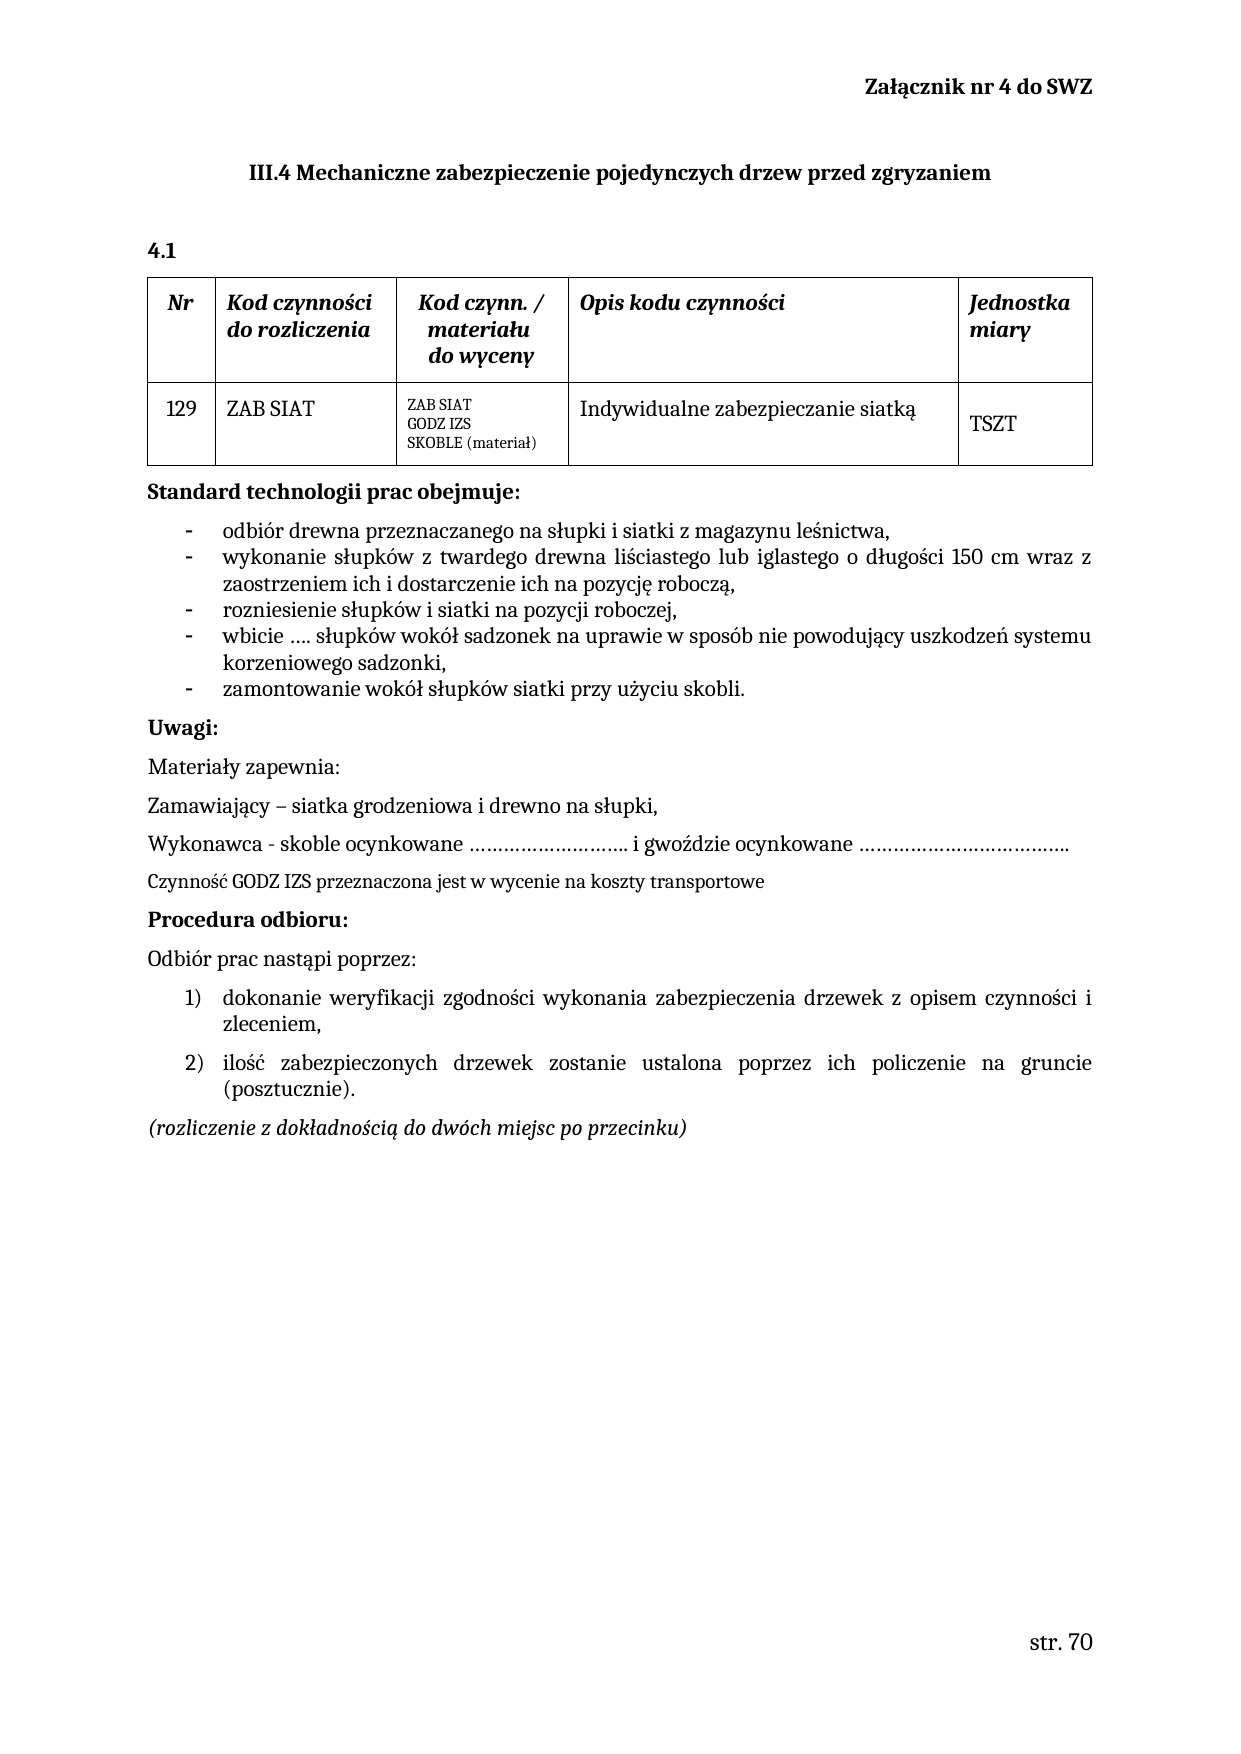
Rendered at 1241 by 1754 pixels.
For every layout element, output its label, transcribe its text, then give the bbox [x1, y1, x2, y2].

text Procedura odbioru: [148, 907, 1093, 933]
text Zamawiający – siatka grodzeniowa i drewno na słupki, [148, 792, 1093, 819]
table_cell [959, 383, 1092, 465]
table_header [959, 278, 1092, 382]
text Odbiór prac nastąpi poprzez: [148, 945, 1093, 972]
list wykonanie słupków z twardego drewna liściastego lub iglastego o długości 150 cm wraz z zaostrzeniem ich i dostarczenie ich na pozycję roboczą, [185, 544, 1093, 597]
text Uwagi: [148, 715, 1093, 741]
list ilość zabezpieczonych drzewek zostanie ustalona poprzez ich policzenie na gruncie (posztucznie). [185, 1049, 1093, 1102]
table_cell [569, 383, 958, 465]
text 4.1 [148, 238, 1093, 264]
text Materiały zapewnia: [148, 753, 1093, 780]
list zamontowanie wokół słupków siatki przy użyciu skobli. [185, 676, 1093, 702]
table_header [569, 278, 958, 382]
list dokonanie weryfikacji zgodności wykonania zabezpieczenia drzewek z opisem czynności i zleceniem, [185, 984, 1093, 1037]
text Standard technologii prac obejmuje: [148, 479, 1093, 505]
text Wykonawca - skoble ocynkowane ………………………. i gwoździe ocynkowane ………………………………. [148, 831, 1093, 858]
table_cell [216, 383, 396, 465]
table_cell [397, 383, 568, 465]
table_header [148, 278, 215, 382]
text Czynność GODZ IZS przeznaczona jest w wycenie na koszty transportowe [148, 870, 1093, 894]
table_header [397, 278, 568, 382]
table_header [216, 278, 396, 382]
list rozniesienie słupków i siatki na pozycji roboczej, [185, 597, 1093, 623]
text (rozliczenie z dokładnością do dwóch miejsc po przecinku) [148, 1115, 1093, 1141]
list odbiór drewna przeznaczanego na słupki i siatki z magazynu leśnictwa, [185, 518, 1093, 544]
list wbicie …. słupków wokół sadzonek na uprawie w sposób nie powodujący uszkodzeń systemu korzeniowego sadzonki, [185, 623, 1093, 676]
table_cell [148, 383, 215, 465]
text III.4 Mechaniczne zabezpieczenie pojedynczych drzew przed zgryzaniem [148, 160, 1093, 186]
